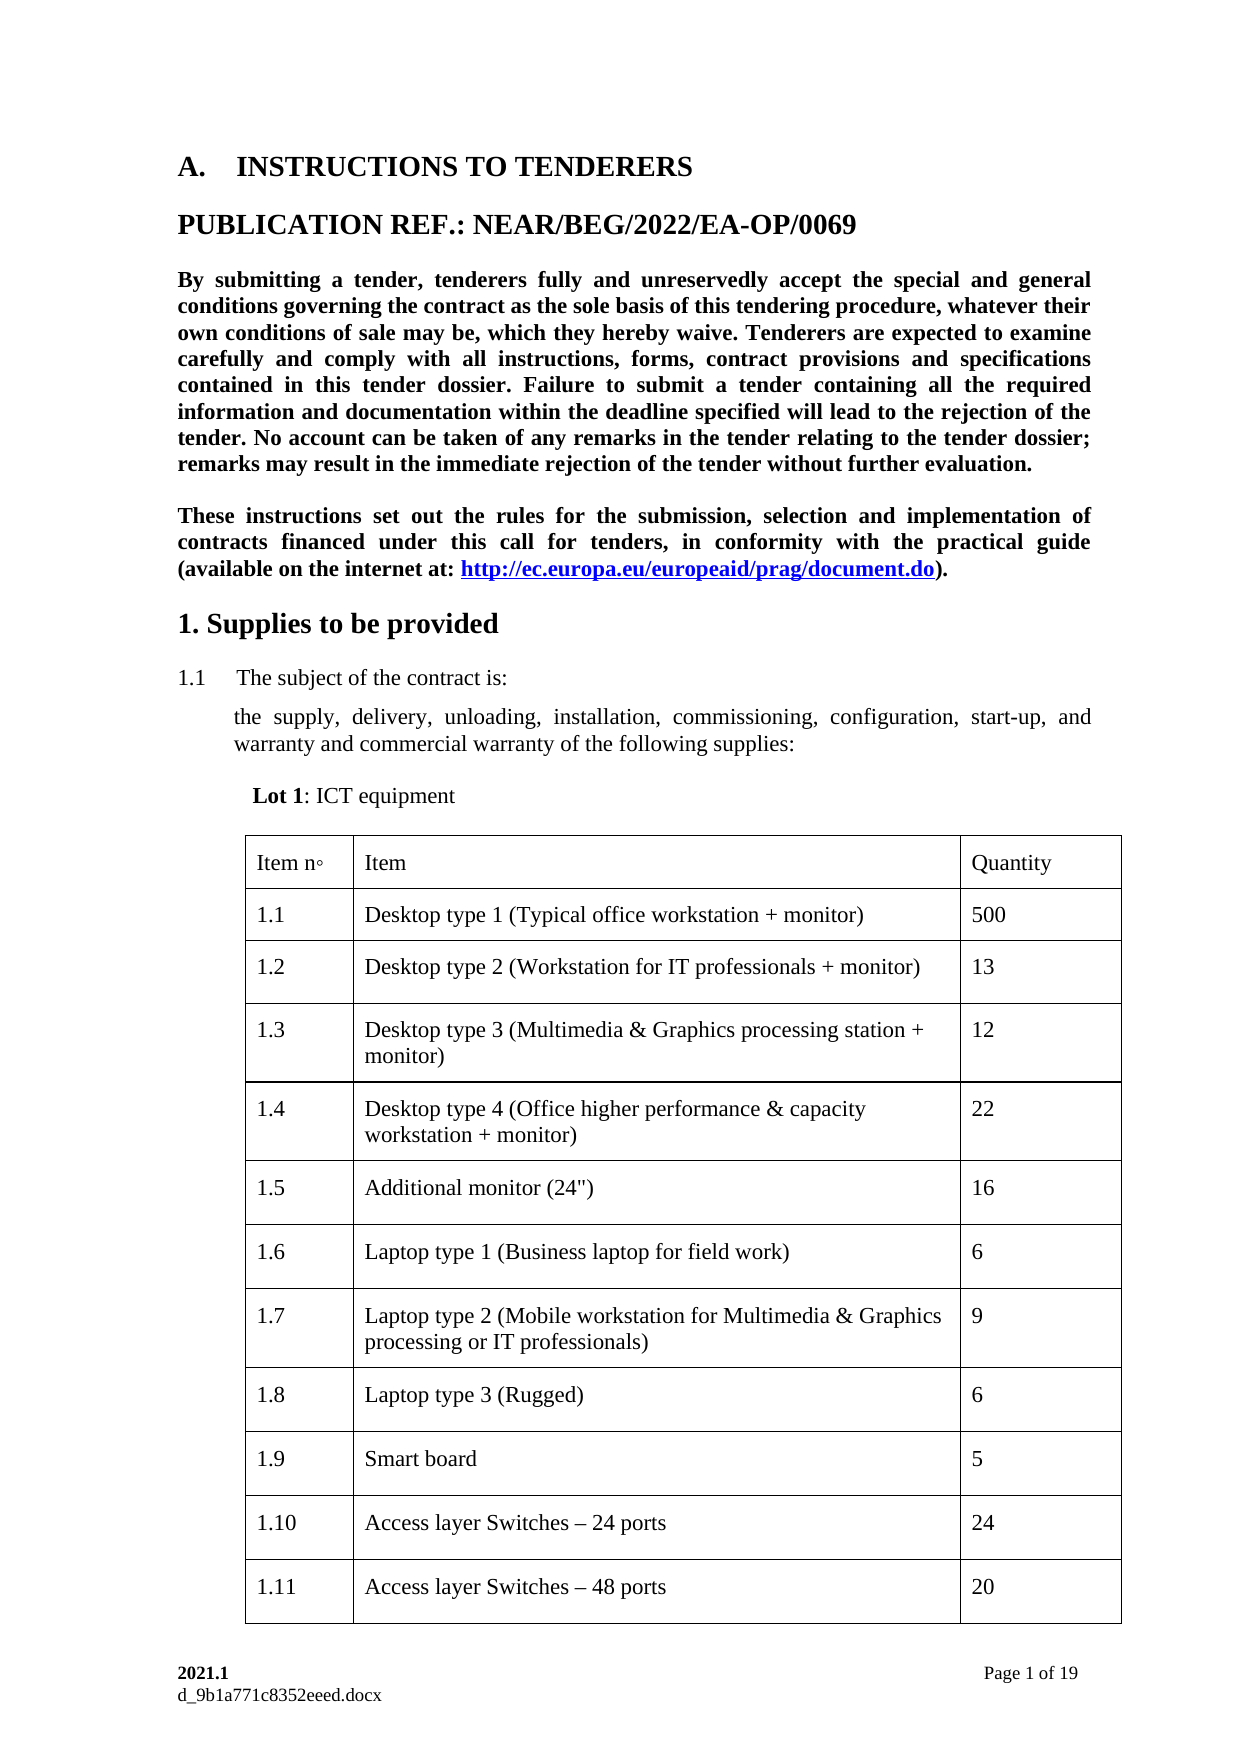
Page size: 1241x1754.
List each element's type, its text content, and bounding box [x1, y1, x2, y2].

subtitle PUBLICATION REF.: NEAR/BEG/2022/EA-OP/0069 [177, 207, 1092, 241]
table_cell Laptop type 3 (Rugged) [354, 1368, 960, 1431]
table_cell 6 [961, 1368, 1121, 1431]
table_cell 1.1 [246, 889, 353, 940]
table_cell 1.10 [246, 1496, 353, 1559]
table_cell 22 [961, 1083, 1121, 1160]
table_cell 1.4 [246, 1083, 353, 1160]
table_cell 1.5 [246, 1161, 353, 1224]
table_cell 24 [961, 1496, 1121, 1559]
text the supply, delivery, unloading, installation, commissioning, configuration, start-up, and warranty and commercial warranty of the following supplies: [233, 703, 1092, 756]
table_cell Desktop type 2 (Workstation for IT professionals + monitor) [354, 941, 960, 1003]
table_cell 16 [961, 1161, 1121, 1224]
table_cell Desktop type 4 (Office higher performance & capacity workstation + monitor) [354, 1083, 960, 1160]
table_cell Laptop type 2 (Mobile workstation for Multimedia & Graphics processing or IT professionals) [354, 1289, 960, 1367]
subtitle These instructions set out the rules for the submission, selection and implementation of contracts financed under this call for tenders, in conformity with the practical guide (available on the internet at: http://ec.europa.eu/europeaid/prag/document.do). [177, 502, 1092, 581]
subtitle 1.1 The subject of the contract is: [177, 664, 1092, 691]
table_cell 1.8 [246, 1368, 353, 1431]
table_cell 5 [961, 1432, 1121, 1495]
table_cell 20 [961, 1560, 1121, 1623]
subtitle By submitting a tender, tenderers fully and unreservedly accept the special and general conditions governing the contract as the sole basis of this tendering procedure, whatever their own conditions of sale may be, which they hereby waive. Tenderers are expected to examine carefully and comply with all instructions, forms, contract provisions and specifications contained in this tender dossier. Failure to submit a tender containing all the required information and documentation within the deadline specified will lead to the rejection of the tender. No account can be taken of any remarks in the tender relating to the tender dossier; remarks may result in the immediate rejection of the tender without further evaluation. [177, 266, 1092, 477]
table_cell Desktop type 1 (Typical office workstation + monitor) [354, 889, 960, 940]
table_cell Laptop type 1 (Business laptop for field work) [354, 1225, 960, 1288]
table_cell Additional monitor (24") [354, 1161, 960, 1224]
text Lot 1: ICT equipment [252, 782, 1092, 809]
table_cell 1.6 [246, 1225, 353, 1288]
table_cell 1.7 [246, 1289, 353, 1367]
table_cell Smart board [354, 1432, 960, 1495]
table_cell Access layer Switches – 24 ports [354, 1496, 960, 1559]
table_cell 500 [961, 889, 1121, 940]
table_cell 1.2 [246, 941, 353, 1003]
table_header Item n◦ [246, 836, 353, 887]
table_cell 1.3 [246, 1004, 353, 1081]
table_cell 13 [961, 941, 1121, 1003]
table_cell 6 [961, 1225, 1121, 1288]
table_cell 1.9 [246, 1432, 353, 1495]
table_header Quantity [961, 836, 1121, 887]
table_cell 9 [961, 1289, 1121, 1367]
table_cell 12 [961, 1004, 1121, 1081]
subtitle 1. Supplies to be provided [177, 606, 1092, 639]
table_cell Access layer Switches – 48 ports [354, 1560, 960, 1623]
table_cell 1.11 [246, 1560, 353, 1623]
subtitle A. INSTRUCTIONS TO TENDERERS [177, 149, 1092, 182]
table_cell Desktop type 3 (Multimedia & Graphics processing station + monitor) [354, 1004, 960, 1081]
table_header Item [354, 836, 960, 887]
